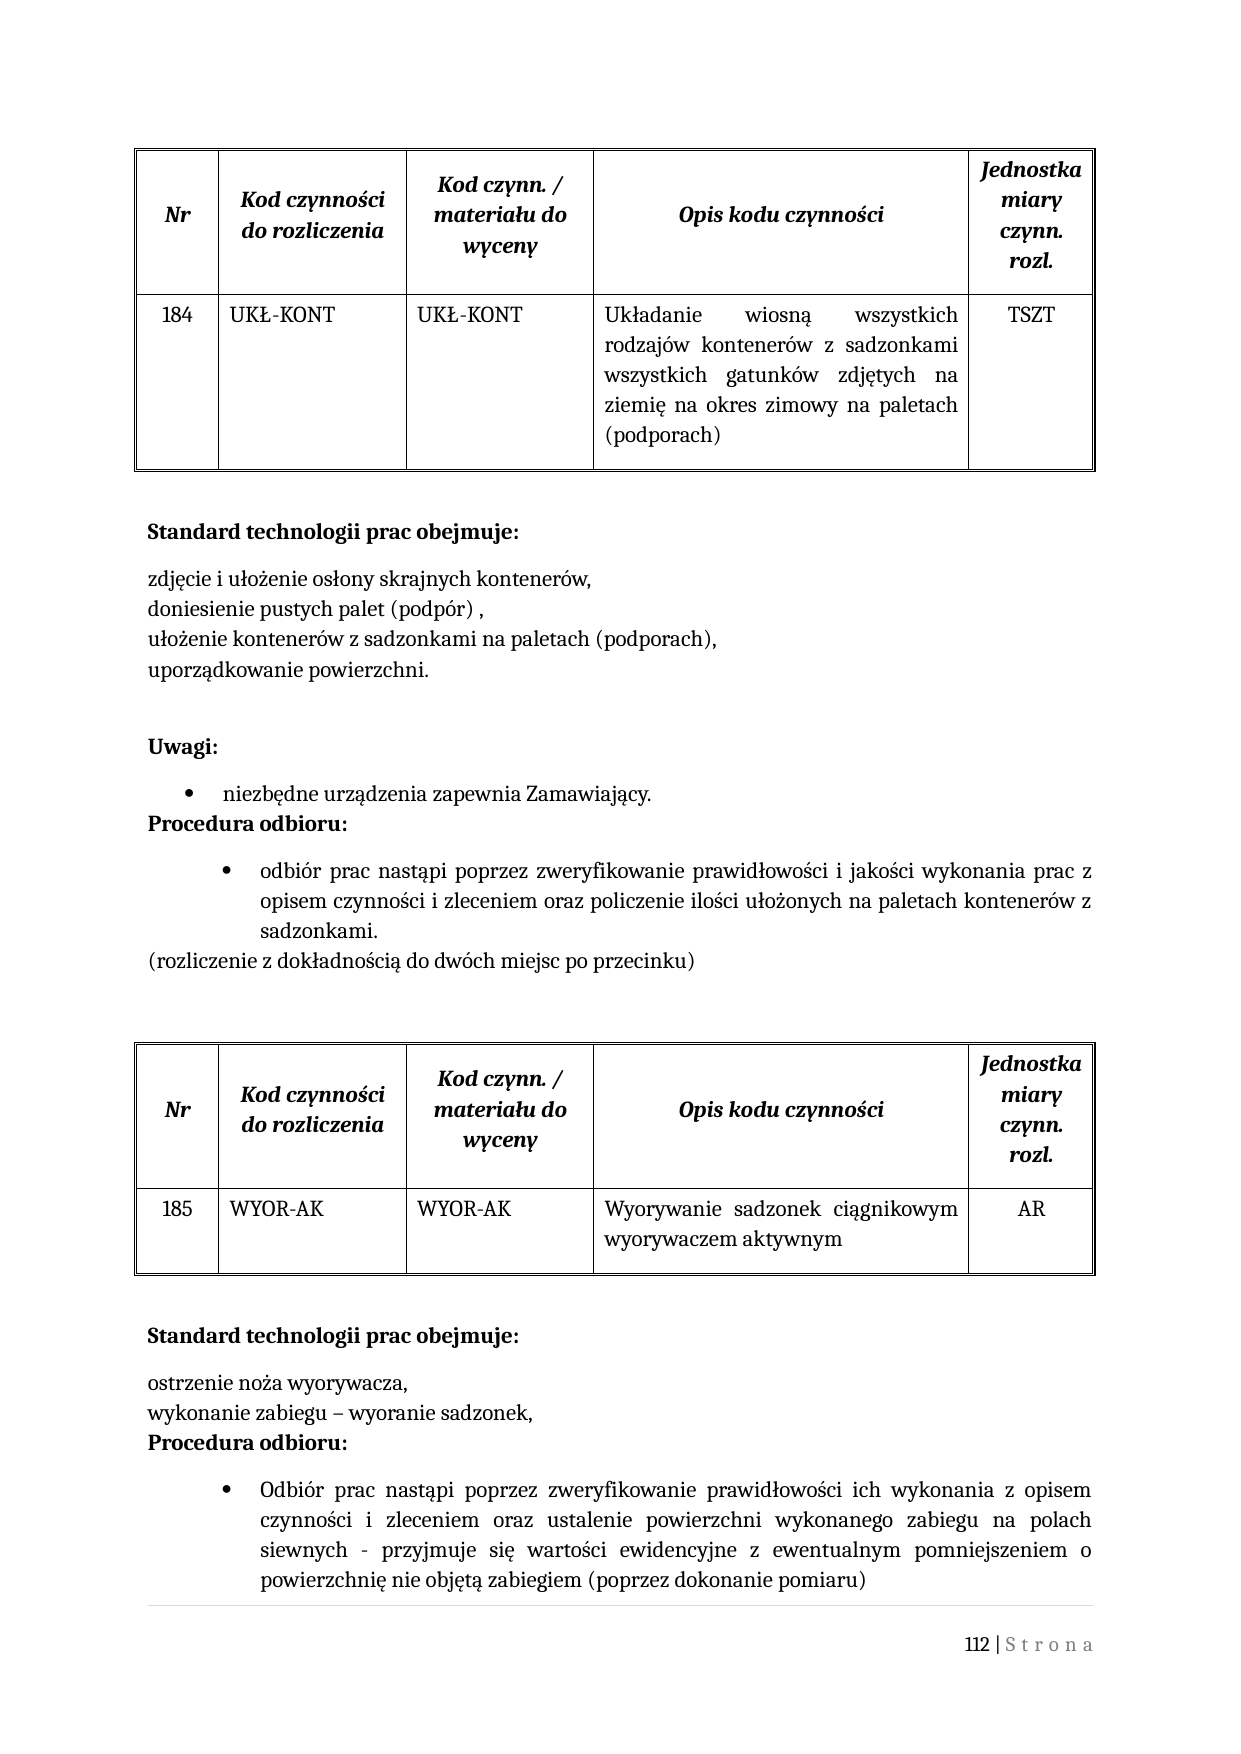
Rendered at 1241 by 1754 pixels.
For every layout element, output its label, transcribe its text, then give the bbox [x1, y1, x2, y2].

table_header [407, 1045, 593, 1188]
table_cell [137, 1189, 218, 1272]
list Odbiór prac nastąpi poprzez zweryfikowanie prawidłowości ich wykonania z opisem czynności i zleceniem oraz ustalenie powierzchni wykonanego zabiegu na polach siewnych - przyjmuje się wartości ewidencyjne z ewentualnym pomniejszeniem o powierzchnię nie objętą zabiegiem (poprzez dokonanie pomiaru) [223, 1477, 1093, 1593]
text uporządkowanie powierzchni. [148, 656, 1093, 683]
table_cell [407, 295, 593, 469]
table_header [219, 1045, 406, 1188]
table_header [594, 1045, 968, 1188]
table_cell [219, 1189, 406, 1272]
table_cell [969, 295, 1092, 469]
text Procedura odbioru: [148, 811, 1093, 837]
text wykonanie zabiegu – wyoranie sadzonek, [148, 1399, 1093, 1426]
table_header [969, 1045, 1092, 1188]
text Uwagi: [148, 733, 1093, 760]
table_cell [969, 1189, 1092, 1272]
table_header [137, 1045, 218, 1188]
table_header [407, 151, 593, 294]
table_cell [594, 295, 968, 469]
text zdjęcie i ułożenie osłony skrajnych kontenerów, [148, 566, 1093, 592]
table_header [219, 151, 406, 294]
text ułożenie kontenerów z sadzonkami na paletach (podporach), [148, 626, 1093, 652]
text Standard technologii prac obejmuje: [148, 519, 1093, 545]
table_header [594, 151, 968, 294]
text doniesienie pustych palet (podpór) , [148, 596, 1093, 622]
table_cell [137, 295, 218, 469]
list niezbędne urządzenia zapewnia Zamawiający. [185, 780, 1093, 807]
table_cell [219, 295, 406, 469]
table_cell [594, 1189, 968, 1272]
text ostrzenie noża wyorywacza, [148, 1369, 1093, 1396]
text Procedura odbioru: [148, 1430, 1093, 1456]
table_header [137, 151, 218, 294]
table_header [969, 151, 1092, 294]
text (rozliczenie z dokładnością do dwóch miejsc po przecinku) [148, 948, 1093, 974]
text Standard technologii prac obejmuje: [148, 1322, 1093, 1349]
list odbiór prac nastąpi poprzez zweryfikowanie prawidłowości i jakości wykonania prac z opisem czynności i zleceniem oraz policzenie ilości ułożonych na paletach kontenerów z sadzonkami. [223, 857, 1093, 944]
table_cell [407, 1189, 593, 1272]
